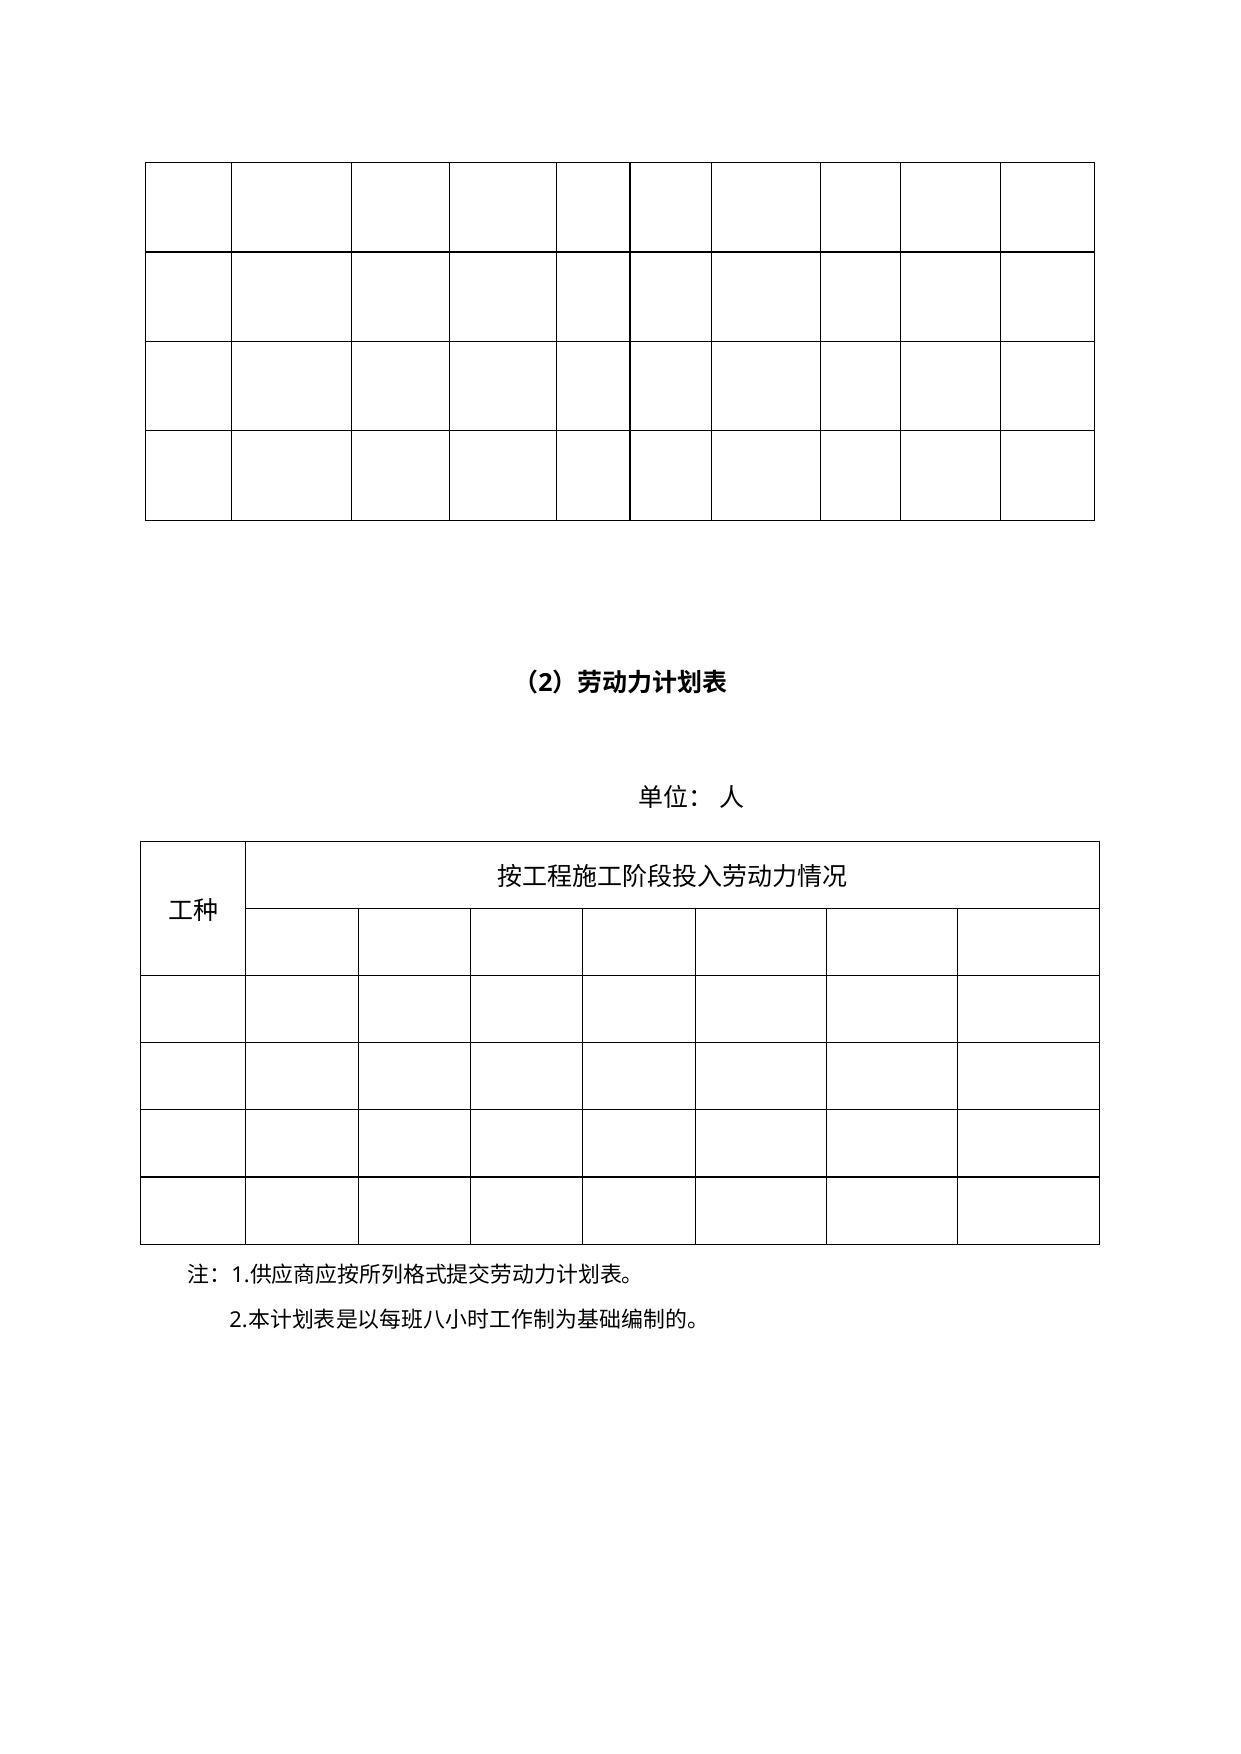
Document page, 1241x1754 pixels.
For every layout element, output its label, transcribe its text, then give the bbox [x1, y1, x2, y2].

table_cell [232, 163, 351, 251]
text 注：1.供应商应按所列格式提交劳动力计划表。 [187, 1257, 1053, 1290]
table_cell [352, 431, 449, 520]
table_cell [583, 976, 695, 1042]
table_cell [631, 163, 711, 251]
table_cell [712, 253, 820, 341]
table_cell [352, 342, 449, 430]
table_cell [557, 342, 629, 430]
table_cell [246, 1110, 358, 1176]
table_cell [246, 1178, 358, 1244]
table_cell [696, 1043, 826, 1109]
table_cell [712, 342, 820, 430]
table_cell [827, 976, 957, 1042]
table_cell [958, 1178, 1099, 1244]
table_cell [958, 976, 1099, 1042]
table_cell [141, 976, 245, 1042]
table_cell [246, 976, 358, 1042]
table_cell [471, 1043, 582, 1109]
table_cell [958, 1110, 1099, 1176]
table_cell [583, 1110, 695, 1176]
table_cell [696, 976, 826, 1042]
text 2.本计划表是以每班八小时工作制为基础编制的。 [187, 1302, 1075, 1335]
table_cell [827, 1178, 957, 1244]
table_cell [359, 909, 470, 975]
table_cell [901, 342, 1000, 430]
table_cell [901, 431, 1000, 520]
table_cell [146, 163, 231, 251]
table_cell [557, 163, 629, 251]
table_cell [359, 1110, 470, 1176]
table_cell [1001, 253, 1094, 341]
table_cell [821, 431, 900, 520]
table_cell [631, 431, 711, 520]
table_cell [827, 1043, 957, 1109]
table_cell [958, 1043, 1099, 1109]
table_cell [958, 909, 1099, 975]
table_cell [359, 976, 470, 1042]
table_cell [141, 1110, 245, 1176]
table_cell [450, 163, 556, 251]
table_cell [696, 1178, 826, 1244]
table_header 工种 [141, 842, 245, 975]
table_cell [450, 342, 556, 430]
table_cell [352, 163, 449, 251]
table_cell [450, 431, 556, 520]
table_cell [146, 253, 231, 341]
table_cell [352, 253, 449, 341]
table_cell [583, 1178, 695, 1244]
table_cell [246, 1043, 358, 1109]
table_cell [471, 1110, 582, 1176]
table_cell [146, 431, 231, 520]
table_cell [141, 1178, 245, 1244]
table_cell [583, 1043, 695, 1109]
table_cell [1001, 431, 1094, 520]
table_cell [821, 253, 900, 341]
table_cell [471, 1178, 582, 1244]
table_cell [583, 909, 695, 975]
table_header 按工程施工阶段投入劳动力情况 [246, 842, 1099, 908]
table_cell [232, 342, 351, 430]
table_cell [827, 1110, 957, 1176]
table_cell [631, 253, 711, 341]
table_cell [712, 163, 820, 251]
table_cell [246, 909, 358, 975]
table_cell [359, 1043, 470, 1109]
table_cell [901, 253, 1000, 341]
table_cell [471, 909, 582, 975]
table_cell [712, 431, 820, 520]
table_cell [557, 431, 629, 520]
table_cell [696, 1110, 826, 1176]
table_cell [450, 253, 556, 341]
table_cell [821, 163, 900, 251]
table_cell [696, 909, 826, 975]
table_cell [146, 342, 231, 430]
text （2）劳动力计划表 [187, 648, 1053, 713]
table_cell [232, 253, 351, 341]
table_cell [1001, 342, 1094, 430]
table_cell [631, 342, 711, 430]
table_cell [359, 1178, 470, 1244]
table_cell [827, 909, 957, 975]
table_cell [471, 976, 582, 1042]
table_cell [141, 1043, 245, 1109]
table_cell [232, 431, 351, 520]
table_cell [557, 253, 629, 341]
text 单位： 人 [187, 763, 1037, 828]
table_cell [1001, 163, 1094, 251]
table_cell [821, 342, 900, 430]
table_cell [901, 163, 1000, 251]
